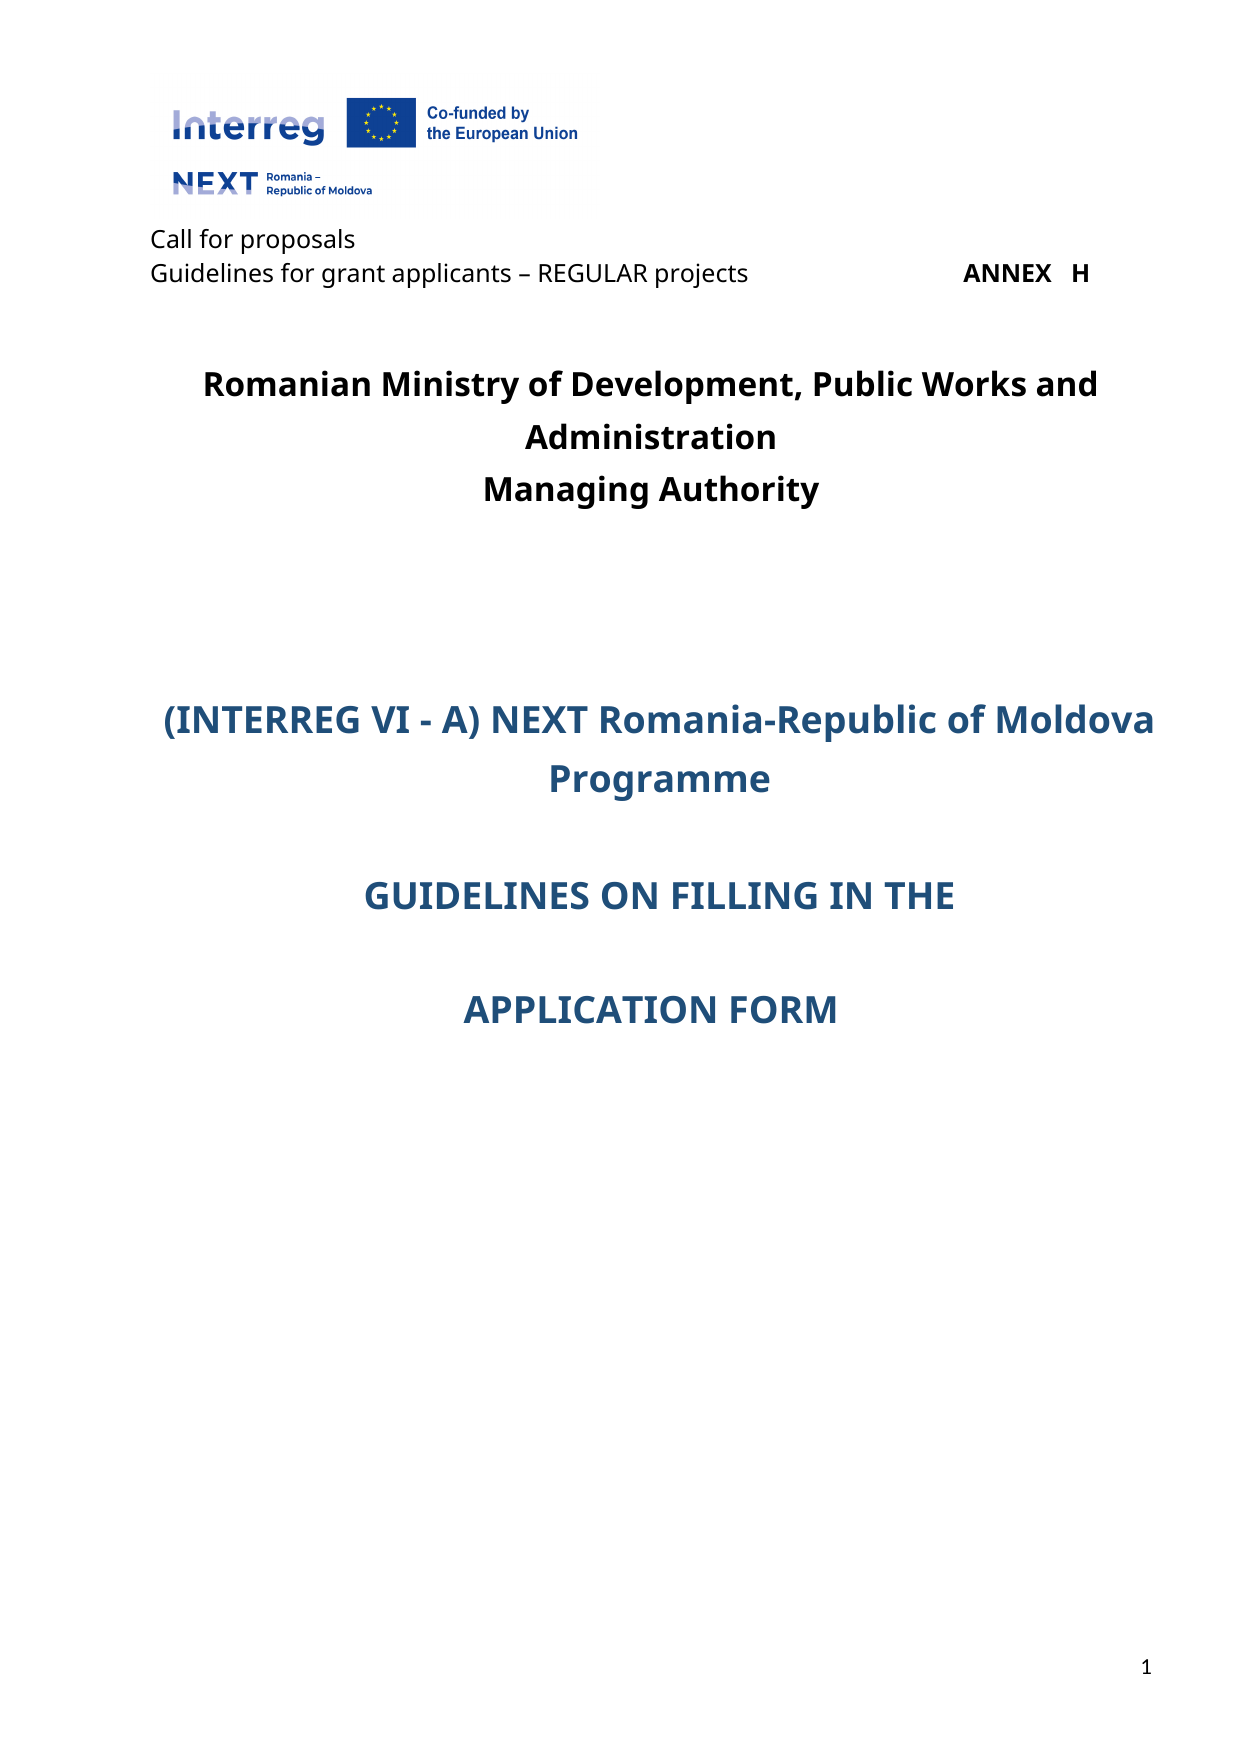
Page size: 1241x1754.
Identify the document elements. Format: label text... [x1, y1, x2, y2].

table_header (INTERREG VI - A) NEXT Romania-Republic of Moldova Programme GUIDELINES ON FILLING IN THE [150, 518, 1169, 924]
text APPLICATION FORM [150, 983, 1152, 1034]
text Romanian Ministry of Development, Public Works and Administration [150, 361, 1152, 459]
text Managing Authority [150, 466, 1152, 511]
picture [150, 73, 600, 219]
